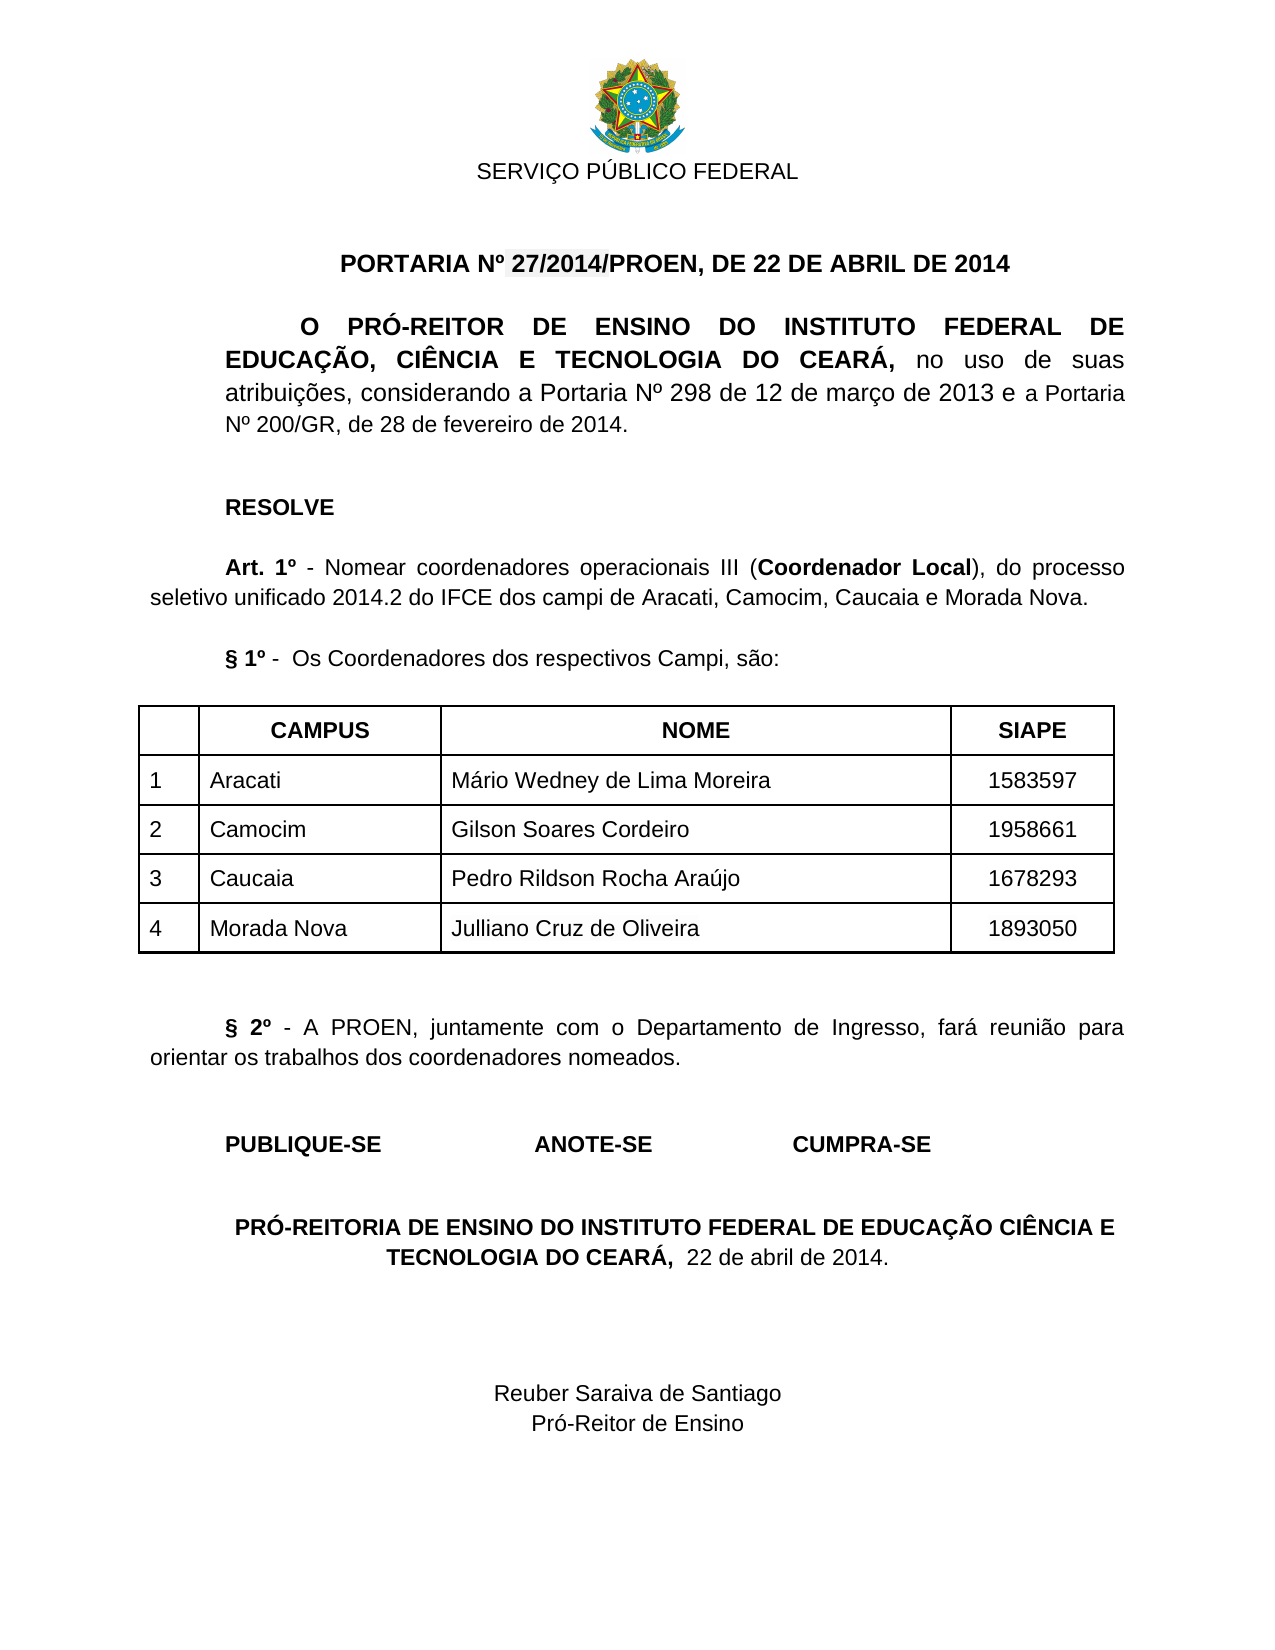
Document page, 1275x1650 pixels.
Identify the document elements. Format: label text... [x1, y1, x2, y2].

table_cell Caucaia [200, 855, 440, 902]
text RESOLVE [150, 493, 1125, 520]
text PUBLIQUE-SE ANOTE-SE CUMPRA-SE [150, 1131, 1125, 1157]
text Pró-Reitor de Ensino [150, 1410, 1125, 1436]
table_header SIAPE [952, 707, 1113, 754]
text PRÓ-REITORIA DE ENSINO DO INSTITUTO FEDERAL DE EDUCAÇÃO CIÊNCIA E TECNOLOGIA DO CEARÁ, 22 de abril de 2014. [150, 1214, 1125, 1270]
table_cell Julliano Cruz de Oliveira [442, 904, 950, 951]
table_cell Gilson Soares Cordeiro [442, 806, 950, 853]
table_cell Pedro Rildson Rocha Araújo [442, 855, 950, 902]
table_cell 1958661 [952, 806, 1113, 853]
table_cell 1 [140, 756, 198, 803]
picture [589, 58, 686, 155]
text SERVIÇO PÚBLICO FEDERAL [150, 158, 1125, 184]
text O PRÓ-REITOR DE ENSINO DO INSTITUTO FEDERAL DE EDUCAÇÃO, CIÊNCIA E TECNOLOGIA DO CEARÁ, no uso de suas atribuições, considerando a Portaria Nº 298 de 12 de março de 2013 e a Portaria Nº 200/GR, de 28 de fevereiro de 2014. [225, 312, 1125, 437]
table_cell 1678293 [952, 855, 1113, 902]
table_header CAMPUS [200, 707, 440, 754]
text PORTARIA Nº 27/2014/PROEN, DE 22 DE ABRIL DE 2014 [150, 249, 505, 277]
text PORTARIA Nº 27/2014/PROEN, DE 22 DE ABRIL DE 2014 [609, 249, 1125, 277]
table_cell 2 [140, 806, 198, 853]
text § 1º - Os Coordenadores dos respectivos Campi, são: [150, 644, 1125, 671]
text § 2º - A PROEN, juntamente com o Departamento de Ingresso, fará reunião para orientar os trabalhos dos coordenadores nomeados. [150, 1014, 1125, 1070]
table_cell Morada Nova [200, 904, 440, 951]
table_cell 4 [140, 904, 198, 951]
table_cell 1893050 [952, 904, 1113, 951]
table_cell 1583597 [952, 756, 1113, 803]
table_cell Camocim [200, 806, 440, 853]
text Art. 1º - Nomear coordenadores operacionais III (Coordenador Local), do processo seletivo unificado 2014.2 do IFCE dos campi de Aracati, Camocim, Caucaia e Morada Nova. [150, 554, 1125, 611]
text Reuber Saraiva de Santiago [150, 1379, 1125, 1406]
table_cell Aracati [200, 756, 440, 803]
table_header [140, 707, 198, 754]
table_cell 3 [140, 855, 198, 902]
table_cell Mário Wedney de Lima Moreira [442, 756, 950, 803]
table_header NOME [442, 707, 950, 754]
